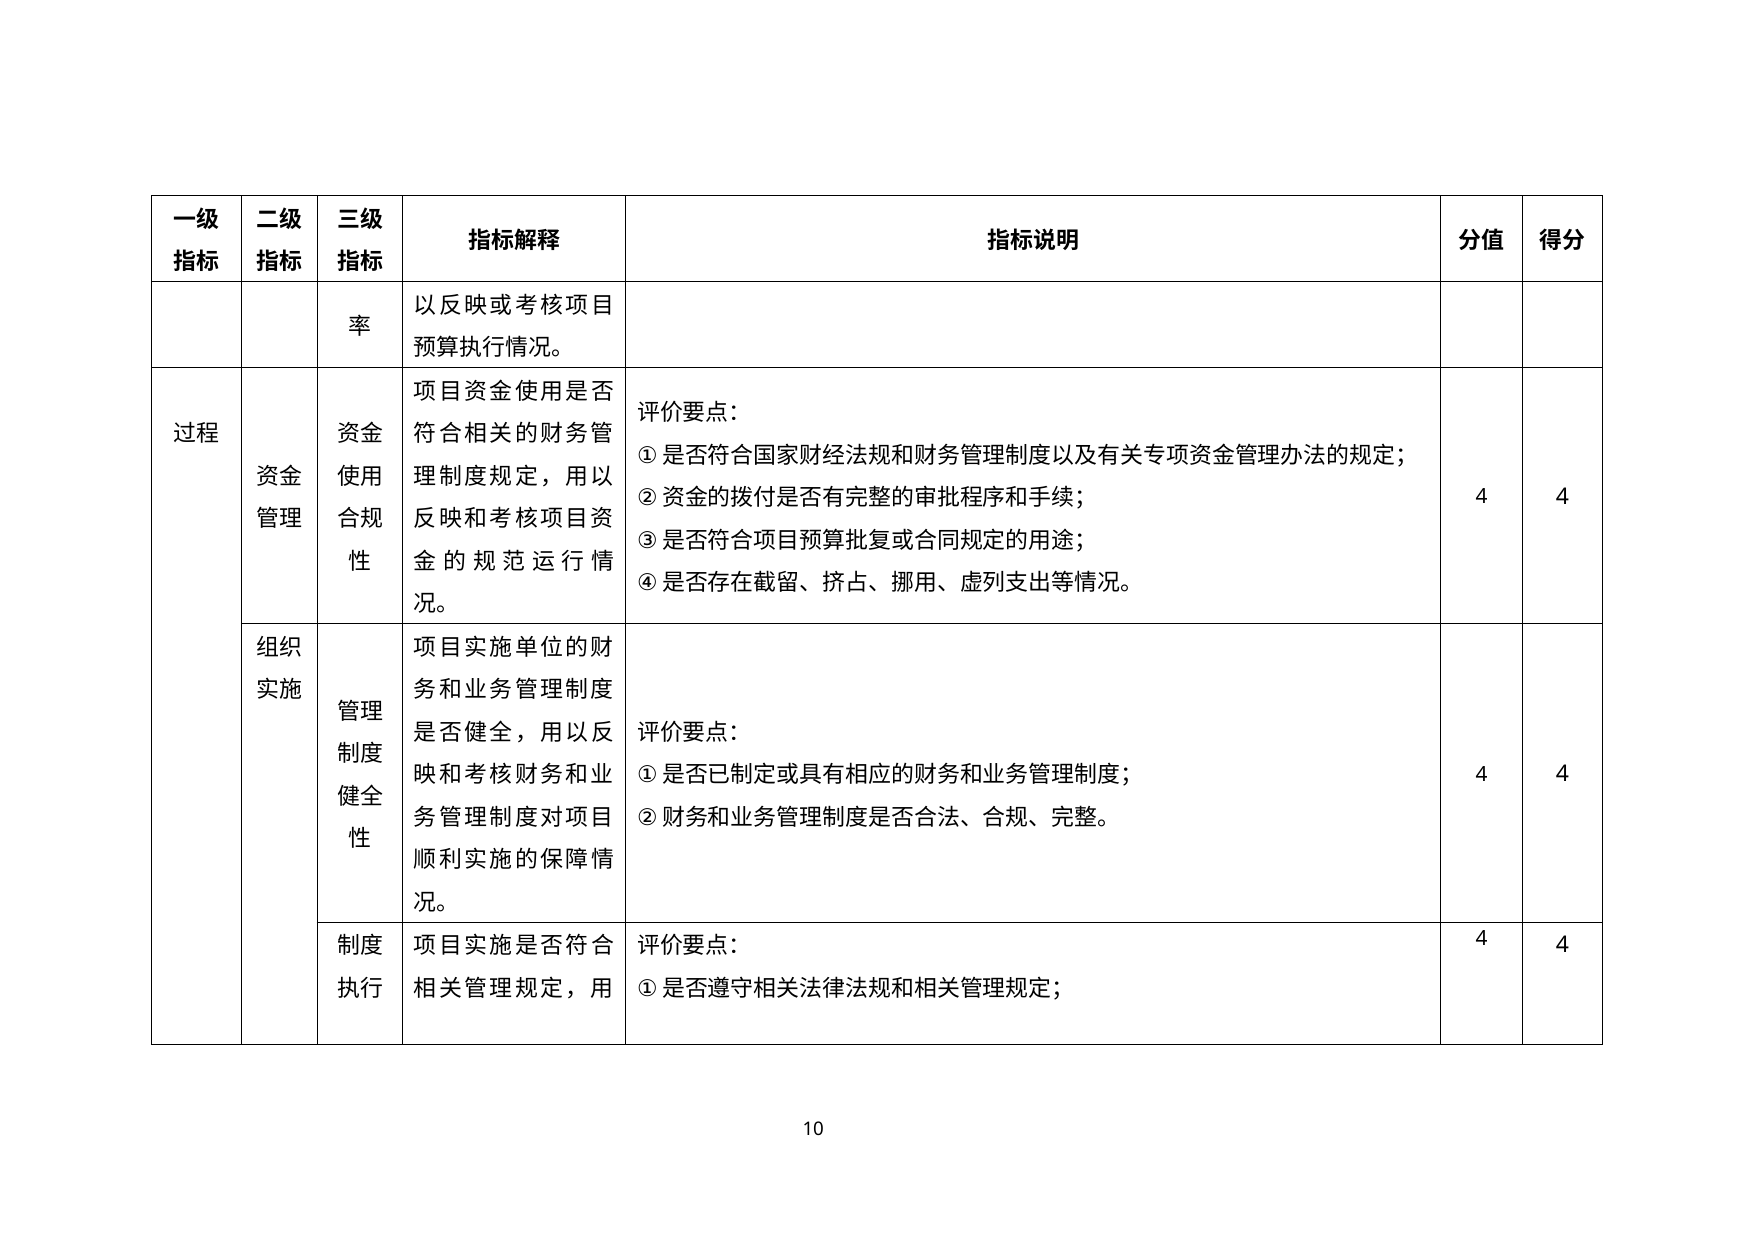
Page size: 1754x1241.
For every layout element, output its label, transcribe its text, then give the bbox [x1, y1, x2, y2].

table_header 得分 [1523, 196, 1602, 281]
table_cell 4 [1441, 282, 1522, 367]
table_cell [626, 923, 1440, 1044]
table_cell 项目实施单位的财务和业务管理制度是否健全，用以反映和考核财务和业务管理制度对项目顺利实施的保障情况。 [403, 624, 625, 922]
table_cell 4 [1523, 368, 1602, 623]
table_header 分值 [1441, 196, 1522, 281]
table_header 指标解释 [403, 196, 625, 281]
table_cell 4 [1523, 624, 1602, 922]
table_cell 4 [1441, 624, 1522, 922]
table_cell 过程 [152, 368, 241, 1044]
table_cell 4 [1441, 923, 1522, 1044]
table_cell 组织实施 [242, 624, 317, 1044]
table_cell 4 [1523, 923, 1602, 1044]
table_cell 4 [1523, 282, 1602, 367]
table_cell 管理制度 健全性 [318, 624, 402, 922]
table_cell 4 [1441, 368, 1522, 623]
table_cell 预算执行率 [318, 282, 402, 367]
table_cell 评价要点： ①是否已制定或具有相应的财务和业务管理制度； ②财务和业务管理制度是否合法、合规、完整。 [626, 624, 1440, 922]
table_cell 项目实施是否符合相关管理规定，用以反映和考核相关管理制度的有效执行情况。 [403, 923, 625, 1044]
table_cell 资金管理 [242, 368, 317, 623]
table_header 指标说明 [626, 196, 1440, 281]
table_cell 评价要点： ①是否符合国家财经法规和财务管理制度以及有关专项资金管理办法的规定； ②资金的拨付是否有完整的审批程序和手续； ③是否符合项目预算批复或合同规定的用途； ④是否存在截留、挤占、挪用、虚列支出等情况。 [626, 368, 1440, 623]
table_cell 资金使用 合规性 [318, 368, 402, 623]
table_header 一级指标 [152, 196, 241, 281]
table_cell 项目预算资金是否按照计划执行，用以反映或考核项目预算执行情况。 [403, 282, 625, 367]
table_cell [626, 282, 1440, 367]
table_cell 制度执行 有效性 [318, 923, 402, 1044]
table_header 二级指标 [242, 196, 317, 281]
table_header 三级指标 [318, 196, 402, 281]
table_cell 项目资金使用是否符合相关的财务管理制度规定，用以反映和考核项目资金的规范运行情况。 [403, 368, 625, 623]
